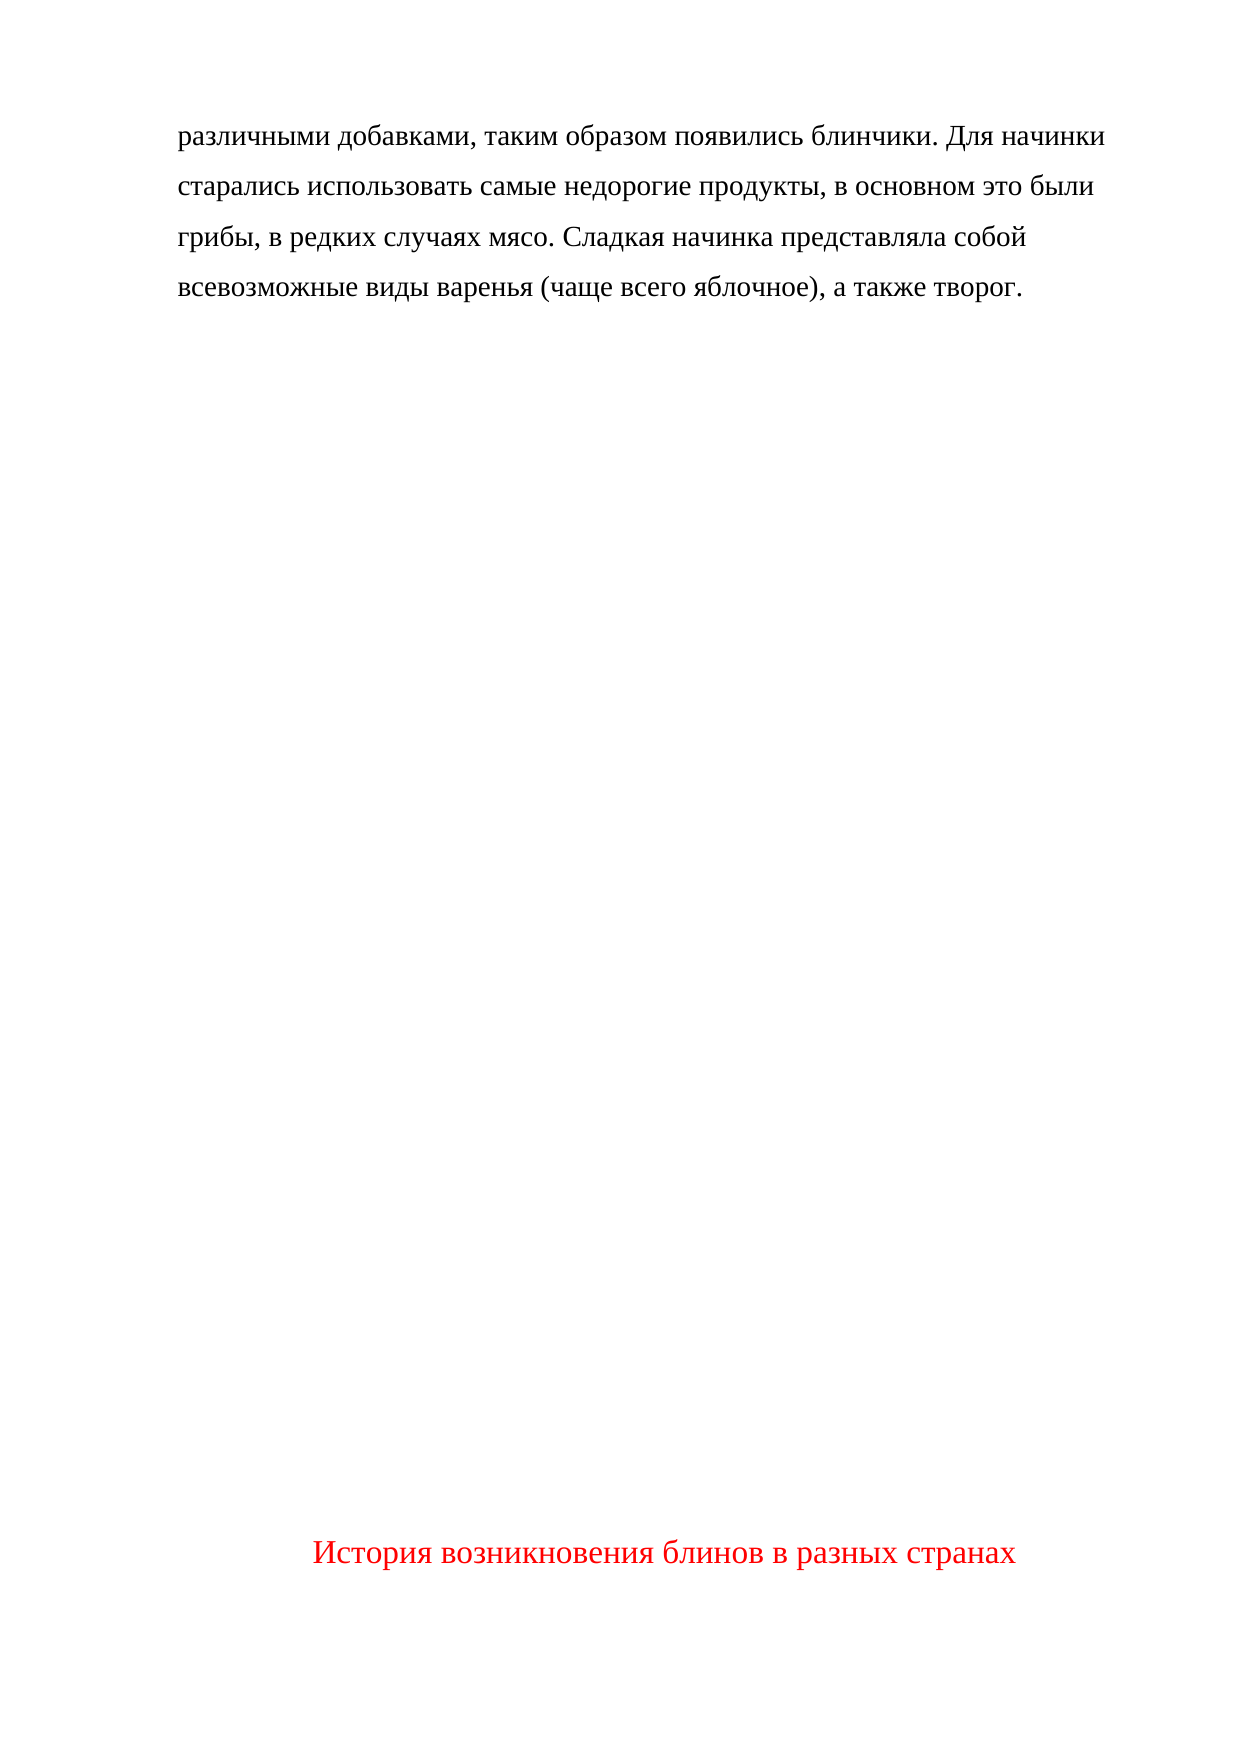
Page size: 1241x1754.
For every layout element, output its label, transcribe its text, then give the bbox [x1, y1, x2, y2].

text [177, 118, 1152, 303]
text История возникновения блинов в разных странах [177, 1532, 1152, 1571]
